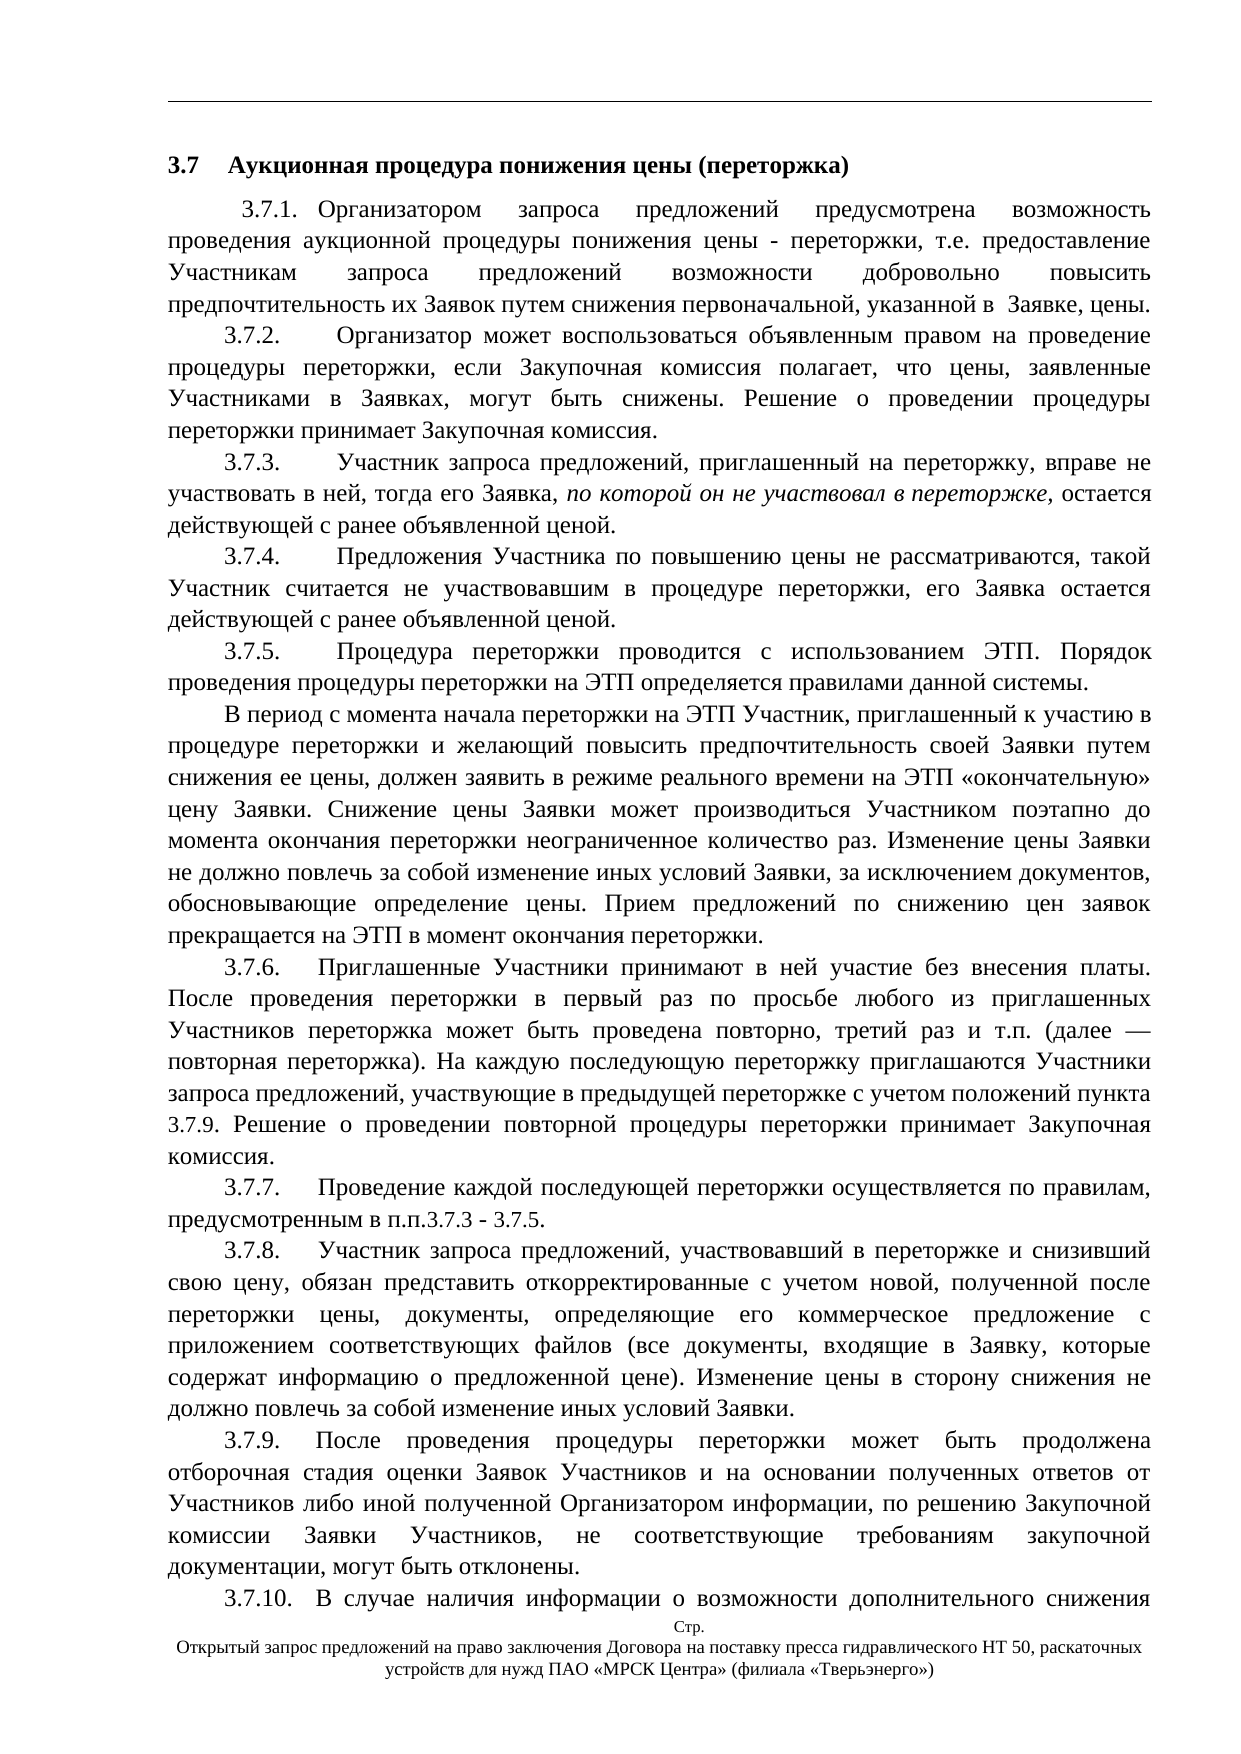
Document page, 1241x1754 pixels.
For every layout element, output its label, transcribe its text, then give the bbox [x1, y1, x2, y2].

list Предложения Участника по повышению цены не рассматриваются, такой Участник считается не участвовавшим в процедуре переторжки, его Заявка остается действующей с ранее объявленной ценой. [168, 541, 1152, 633]
list Приглашенные Участники принимают в ней участие без внесения платы. После проведения переторжки в первый раз по просьбе любого из приглашенных Участников переторжка может быть проведена повторно, третий раз и т.п. (далее — повторная переторжка). На каждую последующую переторжку приглашаются Участники запроса предложений, участвующие в предыдущей переторжке с учетом положений пункта 3.7.9. Решение о проведении повторной процедуры переторжки принимает Закупочная комиссия. [168, 952, 1152, 1170]
text В период с момента начала переторжки на ЭТП Участник, приглашенный к участию в процедуре переторжки и желающий повысить предпочтительность своей Заявки путем снижения ее цены, должен заявить в режиме реального времени на ЭТП «окончательную» цену Заявки. Снижение цены Заявки может производиться Участником поэтапно до момента окончания переторжки неограниченное количество раз. Изменение цены Заявки не должно повлечь за собой изменение иных условий Заявки, за исключением документов, обосновывающие определение цены. Прием предложений по снижению цен заявок прекращается на ЭТП в момент окончания переторжки. [168, 699, 1152, 949]
list Участник запроса предложений, участвовавший в переторжке и снизивший свою цену, обязан представить откорректированные с учетом новой, полученной после переторжки цены, документы, определяющие его коммерческое предложение с приложением соответствующих файлов (все документы, входящие в Заявку, которые содержат информацию о предложенной цене). Изменение цены в сторону снижения не должно повлечь за собой изменение иных условий Заявки. [168, 1236, 1152, 1422]
list Организатором запроса предложений предусмотрена возможность проведения аукционной процедуры понижения цены - переторжки, т.е. предоставление Участникам запроса предложений возможности добровольно повысить предпочтительность их Заявок путем снижения первоначальной, указанной в Заявке, цены. [168, 194, 1152, 317]
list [168, 1583, 1152, 1612]
subtitle Аукционная процедура понижения цены (переторжка) [168, 150, 1152, 179]
list Участник запроса предложений, приглашенный на переторжку, вправе не участвовать в ней, тогда его Заявка, по которой он не участвовал в переторжке, остается действующей с ранее объявленной ценой. [168, 447, 1152, 538]
list Процедура переторжки проводится с использованием ЭТП. Порядок проведения процедуры переторжки на ЭТП определяется правилами данной системы. [168, 636, 1152, 696]
list После проведения процедуры переторжки может быть продолжена отборочная стадия оценки Заявок Участников и на основании полученных ответов от Участников либо иной полученной Организатором информации, по решению Закупочной комиссии Заявки Участников, не соответствующие требованиям закупочной документации, могут быть отклонены. [168, 1425, 1152, 1580]
list Проведение каждой последующей переторжки осуществляется по правилам, предусмотренным в п.п.3.7.3 - 3.7.5. [168, 1172, 1152, 1233]
list Организатор может воспользоваться объявленным правом на проведение процедуры переторжки, если Закупочная комиссия полагает, что цены, заявленные Участниками в Заявках, могут быть снижены. Решение о проведении процедуры переторжки принимает Закупочная комиссия. [168, 320, 1152, 444]
